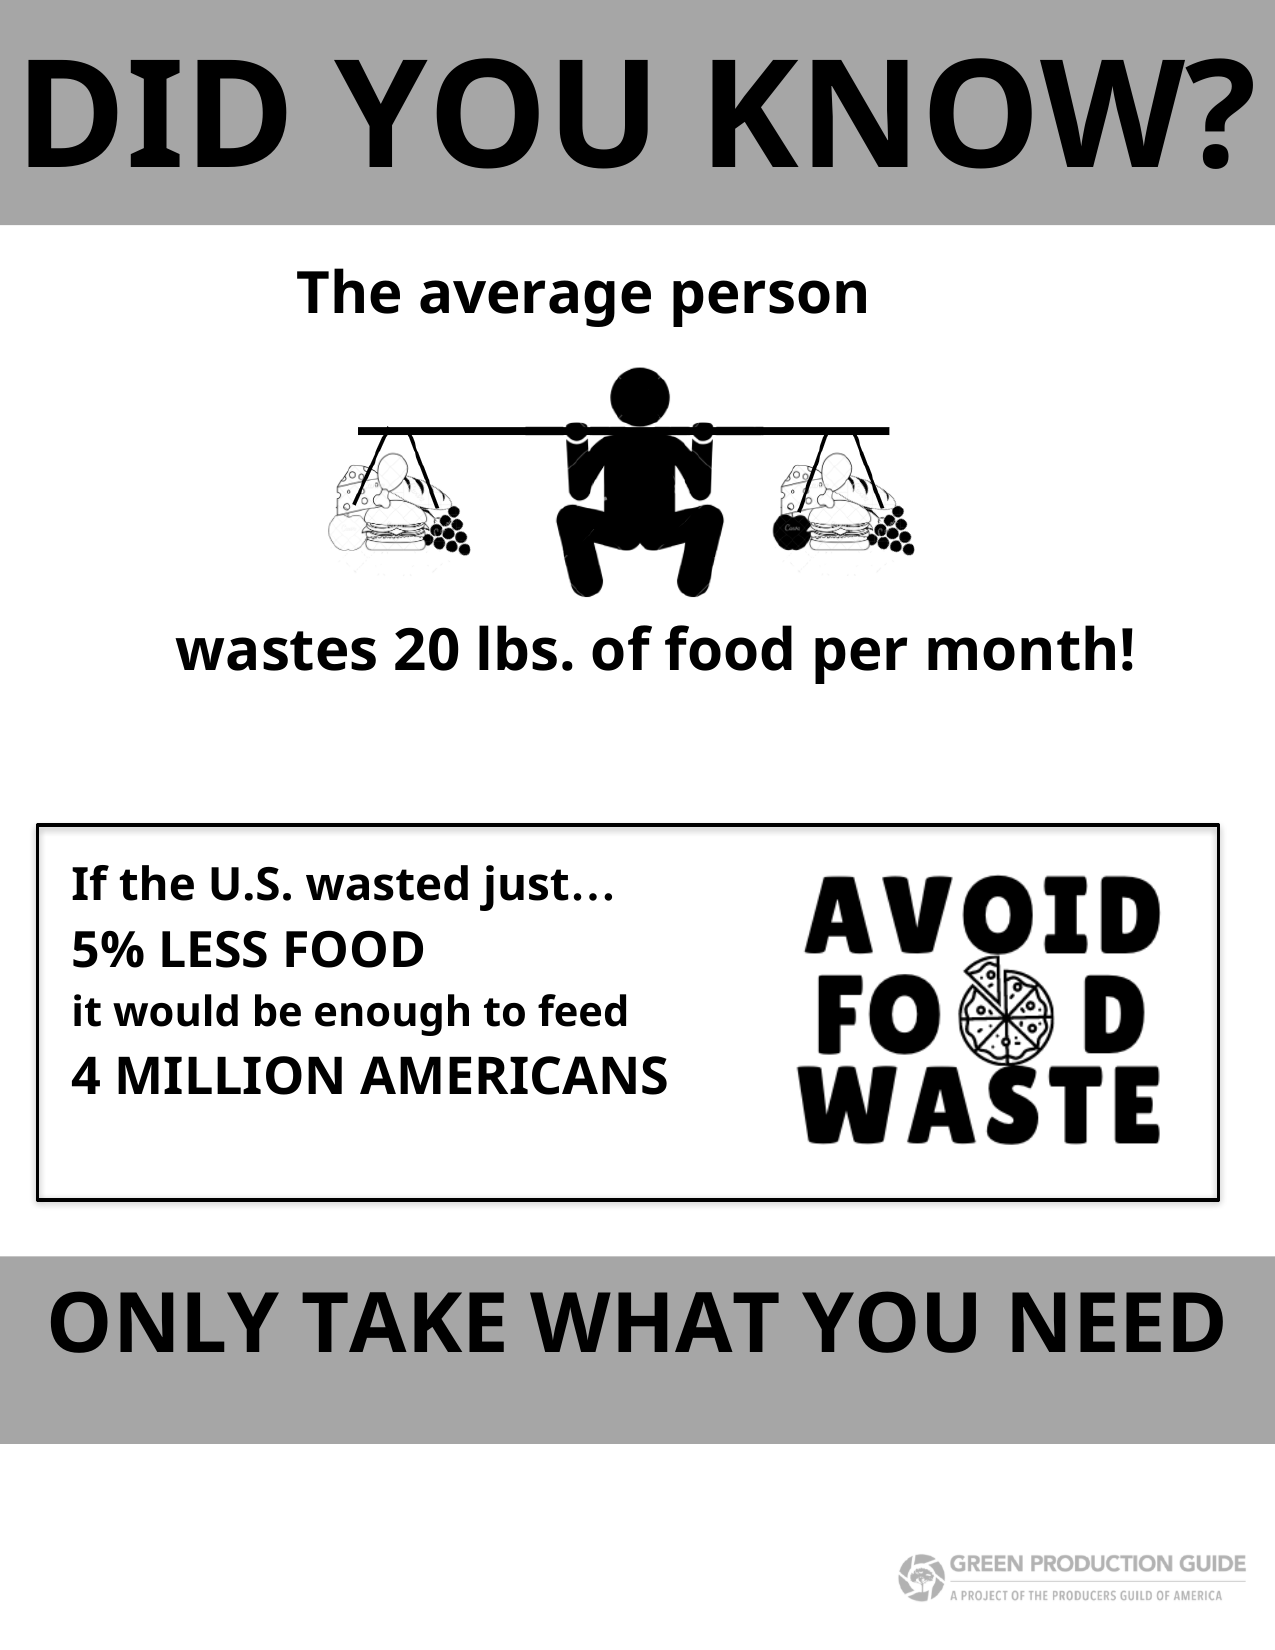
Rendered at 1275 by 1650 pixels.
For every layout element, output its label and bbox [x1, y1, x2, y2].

picture [187, 337, 1088, 608]
picture [750, 862, 1185, 1163]
picture [881, 1537, 1258, 1616]
